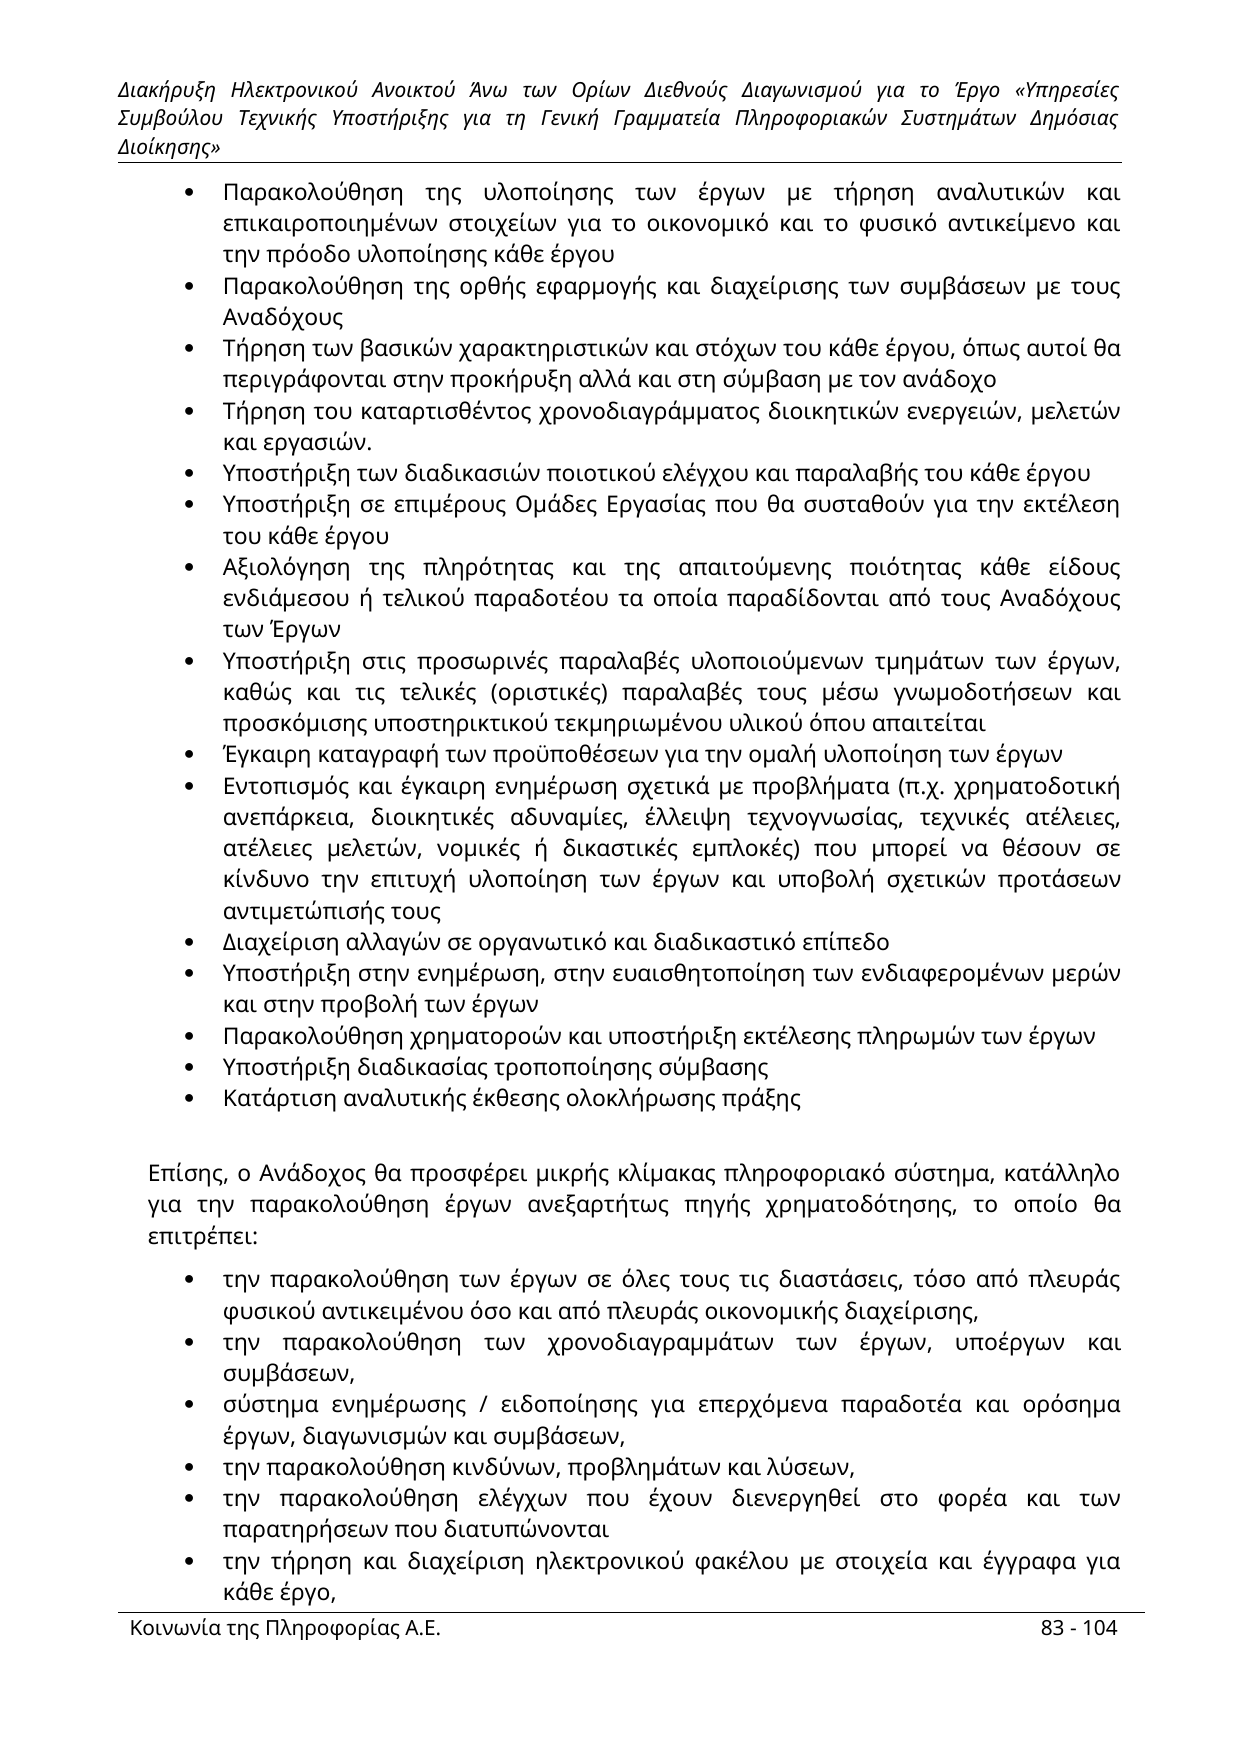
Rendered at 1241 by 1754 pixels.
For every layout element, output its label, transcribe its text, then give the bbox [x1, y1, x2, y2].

list Έγκαιρη καταγραφή των προϋποθέσεων για την ομαλή υλοποίηση των έργων [185, 738, 1122, 770]
list Εντοπισμός και έγκαιρη ενημέρωση σχετικά με προβλήματα (π.χ. χρηματοδοτική ανεπάρκεια, διοικητικές αδυναμίες, έλλειψη τεχνογνωσίας, τεχνικές ατέλειες, ατέλειες μελετών, νομικές ή δικαστικές εμπλοκές) που μπορεί να θέσουν σε κίνδυνο την επιτυχή υλοποίηση των έργων και υποβολή σχετικών προτάσεων αντιμετώπισής τους [185, 770, 1122, 926]
list Τήρηση των βασικών χαρακτηριστικών και στόχων του κάθε έργου, όπως αυτοί θα περιγράφονται στην προκήρυξη αλλά και στη σύμβαση με τον ανάδοχο [185, 332, 1122, 395]
list την παρακολούθηση των έργων σε όλες τους τις διαστάσεις, τόσο από πλευράς φυσικού αντικειμένου όσο και από πλευράς οικονομικής διαχείρισης, [185, 1263, 1122, 1326]
list Υποστήριξη στις προσωρινές παραλαβές υλοποιούμενων τμημάτων των έργων, καθώς και τις τελικές (οριστικές) παραλαβές τους μέσω γνωμοδοτήσεων και προσκόμισης υποστηρικτικού τεκμηριωμένου υλικού όπου απαιτείται [185, 645, 1122, 738]
list Παρακολούθηση χρηματοροών και υποστήριξη εκτέλεσης πληρωμών των έργων [185, 1020, 1122, 1051]
list την παρακολούθηση των χρονοδιαγραμμάτων των έργων, υποέργων και συμβάσεων, [185, 1326, 1122, 1388]
list Παρακολούθηση της ορθής εφαρμογής και διαχείρισης των συμβάσεων με τους Αναδόχους [185, 270, 1122, 332]
list σύστημα ενημέρωσης / ειδοποίησης για επερχόμενα παραδοτέα και ορόσημα έργων, διαγωνισμών και συμβάσεων, [185, 1388, 1122, 1451]
list Υποστήριξη των διαδικασιών ποιοτικού ελέγχου και παραλαβής του κάθε έργου [185, 457, 1122, 488]
list Διαχείριση αλλαγών σε οργανωτικό και διαδικαστικό επίπεδο [185, 926, 1122, 957]
list Υποστήριξη σε επιμέρους Ομάδες Εργασίας που θα συσταθούν για την εκτέλεση του κάθε έργου [185, 488, 1122, 551]
list Υποστήριξη στην ενημέρωση, στην ευαισθητοποίηση των ενδιαφερομένων μερών και στην προβολή των έργων [185, 957, 1122, 1020]
list Τήρηση του καταρτισθέντος χρονοδιαγράμματος διοικητικών ενεργειών, μελετών και εργασιών. [185, 395, 1122, 457]
text Επίσης, ο Ανάδοχος θα προσφέρει μικρής κλίμακας πληροφοριακό σύστημα, κατάλληλο για την παρακολούθηση έργων ανεξαρτήτως πηγής χρηματοδότησης, το οποίο θα επιτρέπει: [148, 1157, 1122, 1251]
list την τήρηση και διαχείριση ηλεκτρονικού φακέλου με στοιχεία και έγγραφα για κάθε έργο, [185, 1545, 1122, 1607]
list Υποστήριξη διαδικασίας τροποποίησης σύμβασης [185, 1051, 1122, 1082]
list την παρακολούθηση κινδύνων, προβλημάτων και λύσεων, [185, 1451, 1122, 1482]
list Κατάρτιση αναλυτικής έκθεσης ολοκλήρωσης πράξης [185, 1082, 1122, 1113]
list Αξιολόγηση της πληρότητας και της απαιτούμενης ποιότητας κάθε είδους ενδιάμεσου ή τελικού παραδοτέου τα οποία παραδίδονται από τους Αναδόχους των Έργων [185, 551, 1122, 645]
list την παρακολούθηση ελέγχων που έχουν διενεργηθεί στο φορέα και των παρατηρήσεων που διατυπώνονται [185, 1482, 1122, 1545]
list Παρακολούθηση της υλοποίησης των έργων με τήρηση αναλυτικών και επικαιροποιημένων στοιχείων για το οικονομικό και το φυσικό αντικείμενο και την πρόοδο υλοποίησης κάθε έργου [185, 176, 1122, 270]
